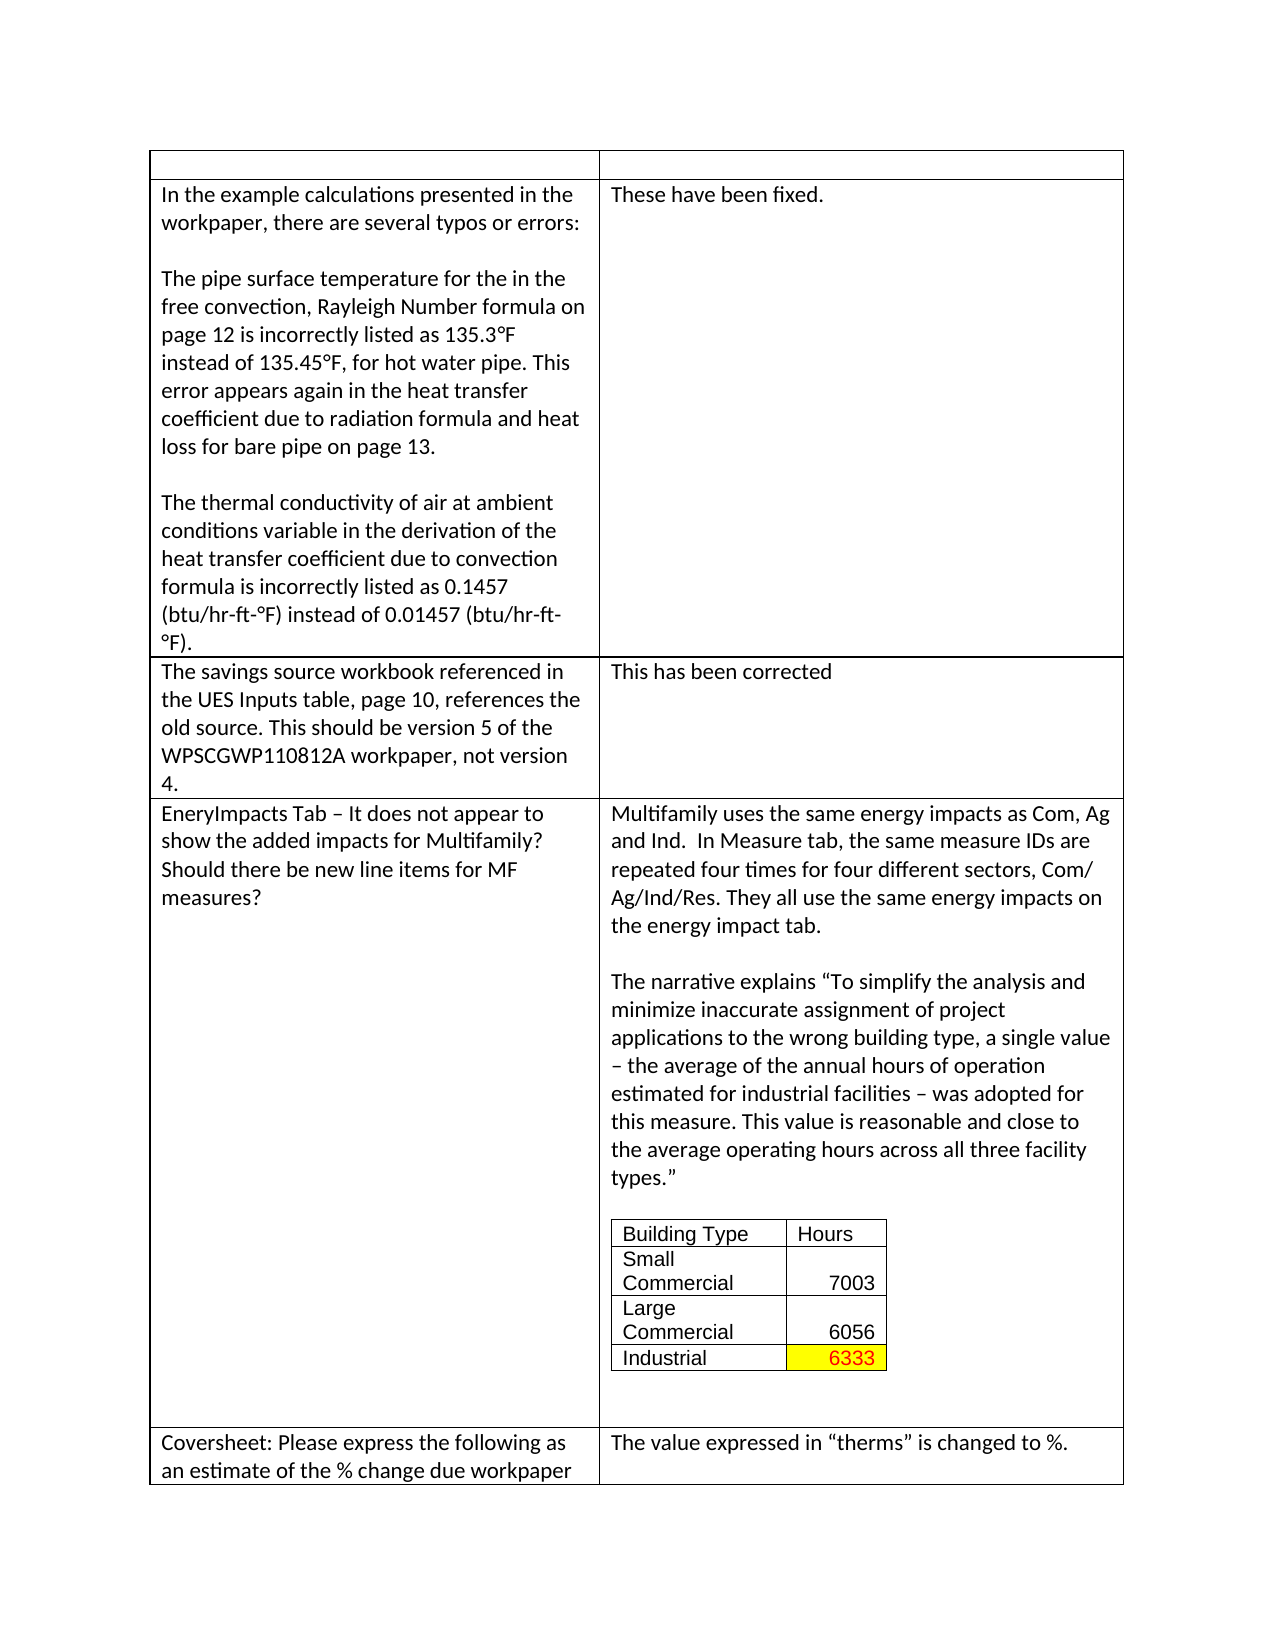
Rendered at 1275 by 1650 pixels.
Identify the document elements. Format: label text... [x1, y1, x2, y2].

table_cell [600, 151, 1123, 179]
table_cell This has been corrected [600, 658, 1123, 798]
table_cell Multifamily uses the same energy impacts as Com, Ag and Ind. In Measure tab, the same measure IDs are repeated four times for four different sectors, Com/ Ag/Ind/Res. They all use the same energy impacts on the energy impact tab. The narrative explains “To simplify the analysis and minimize inaccurate assignment of project applications to the wrong building type, a single value – the average of the annual hours of operation estimated for industrial facilities – was adopted for this measure. This value is reasonable and close to the average operating hours across all three facility types.” [600, 799, 1123, 1427]
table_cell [600, 1428, 1123, 1484]
table_cell These have been fixed. [600, 180, 1123, 656]
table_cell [151, 1428, 599, 1484]
table_cell In the example calculations presented in the workpaper, there are several typos or errors: The pipe surface temperature for the in the free convection, Rayleigh Number formula on page 12 is incorrectly listed as 135.3°F instead of 135.45°F, for hot water pipe. This error appears again in the heat transfer coefficient due to radiation formula and heat loss for bare pipe on page 13. The thermal conductivity of air at ambient conditions variable in the derivation of the heat transfer coefficient due to convection formula is incorrectly listed as 0.1457 (btu/hr-ft-°F) instead of 0.01457 (btu/hr-ft-°F). [151, 180, 599, 656]
table_cell The savings source workbook referenced in the UES Inputs table, page 10, references the old source. This should be version 5 of the WPSCGWP110812A workpaper, not version 4. [151, 658, 599, 798]
table_cell EneryImpacts Tab – It does not appear to show the added impacts for Multifamily? Should there be new line items for MF measures? [151, 799, 599, 1427]
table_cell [151, 151, 599, 179]
